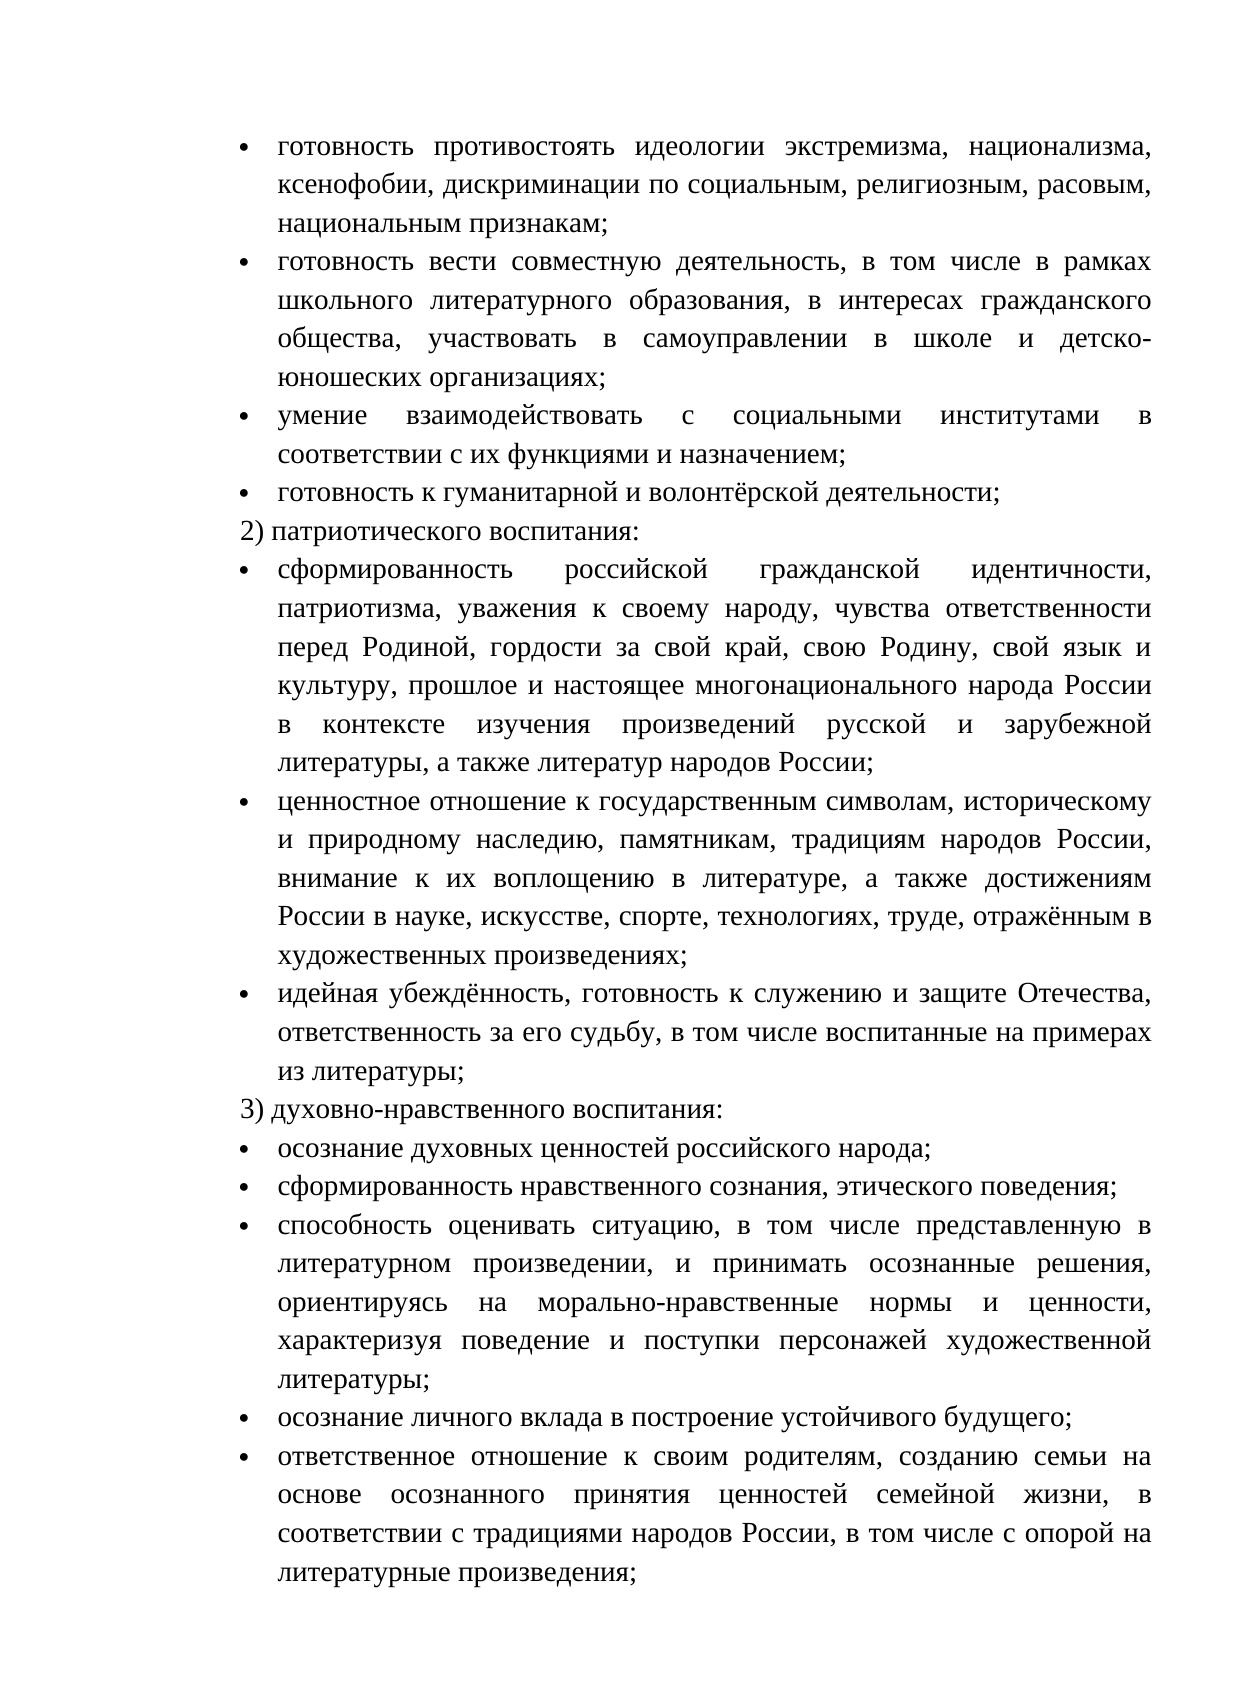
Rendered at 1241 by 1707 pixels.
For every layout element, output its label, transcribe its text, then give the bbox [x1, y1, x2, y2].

list ценностное отношение к государственным символам, историческому и природному наследию, памятникам, традициям народов России, внимание к их воплощению в литературе, а также достижениям России в науке, искусстве, спорте, технологиях, труде, отражённым в художественных произведениях; [240, 783, 1152, 971]
text 3) духовно-нравственного воспитания: [177, 1091, 1152, 1125]
list сформированность нравственного сознания, этического поведения; [240, 1168, 1152, 1202]
text 2) патриотического воспитания: [177, 513, 1152, 547]
list готовность противостоять идеологии экстремизма, национализма, ксенофобии, дискриминации по социальным, религиозным, расовым, национальным признакам; [240, 128, 1152, 238]
list сформированность российской гражданской идентичности, патриотизма, уважения к своему народу, чувства ответственности перед Родиной, гордости за свой край, свою Родину, свой язык и культуру, прошлое и настоящее многонационального народа России в контексте изучения произведений русской и зарубежной литературы, а также литератур народов России; [240, 552, 1152, 778]
list ответственное отношение к своим родителям, созданию семьи на основе осознанного принятия ценностей семейной жизни, в соответствии с традициями народов России, в том числе с опорой на литературные произведения; [240, 1438, 1152, 1587]
list идейная убеждённость, готовность к служению и защите Отечества, ответственность за его судьбу, в том числе воспитанные на примерах из литературы; [240, 976, 1152, 1086]
list готовность вести совместную деятельность, в том числе в рамках школьного литературного образования, в интересах гражданского общества, участвовать в самоуправлении в школе и детско-юношеских организациях; [240, 243, 1152, 392]
list осознание духовных ценностей российского народа; [240, 1130, 1152, 1163]
list готовность к гуманитарной и волонтёрской деятельности; [240, 474, 1152, 508]
list способность оценивать ситуацию, в том числе представленную в литературном произведении, и принимать осознанные решения, ориентируясь на морально-нравственные нормы и ценности, характеризуя поведение и поступки персонажей художественной литературы; [240, 1207, 1152, 1394]
list осознание личного вклада в построение устойчивого будущего; [240, 1399, 1152, 1433]
list умение взаимодействовать с социальными институтами в соответствии с их функциями и назначением; [240, 397, 1152, 469]
